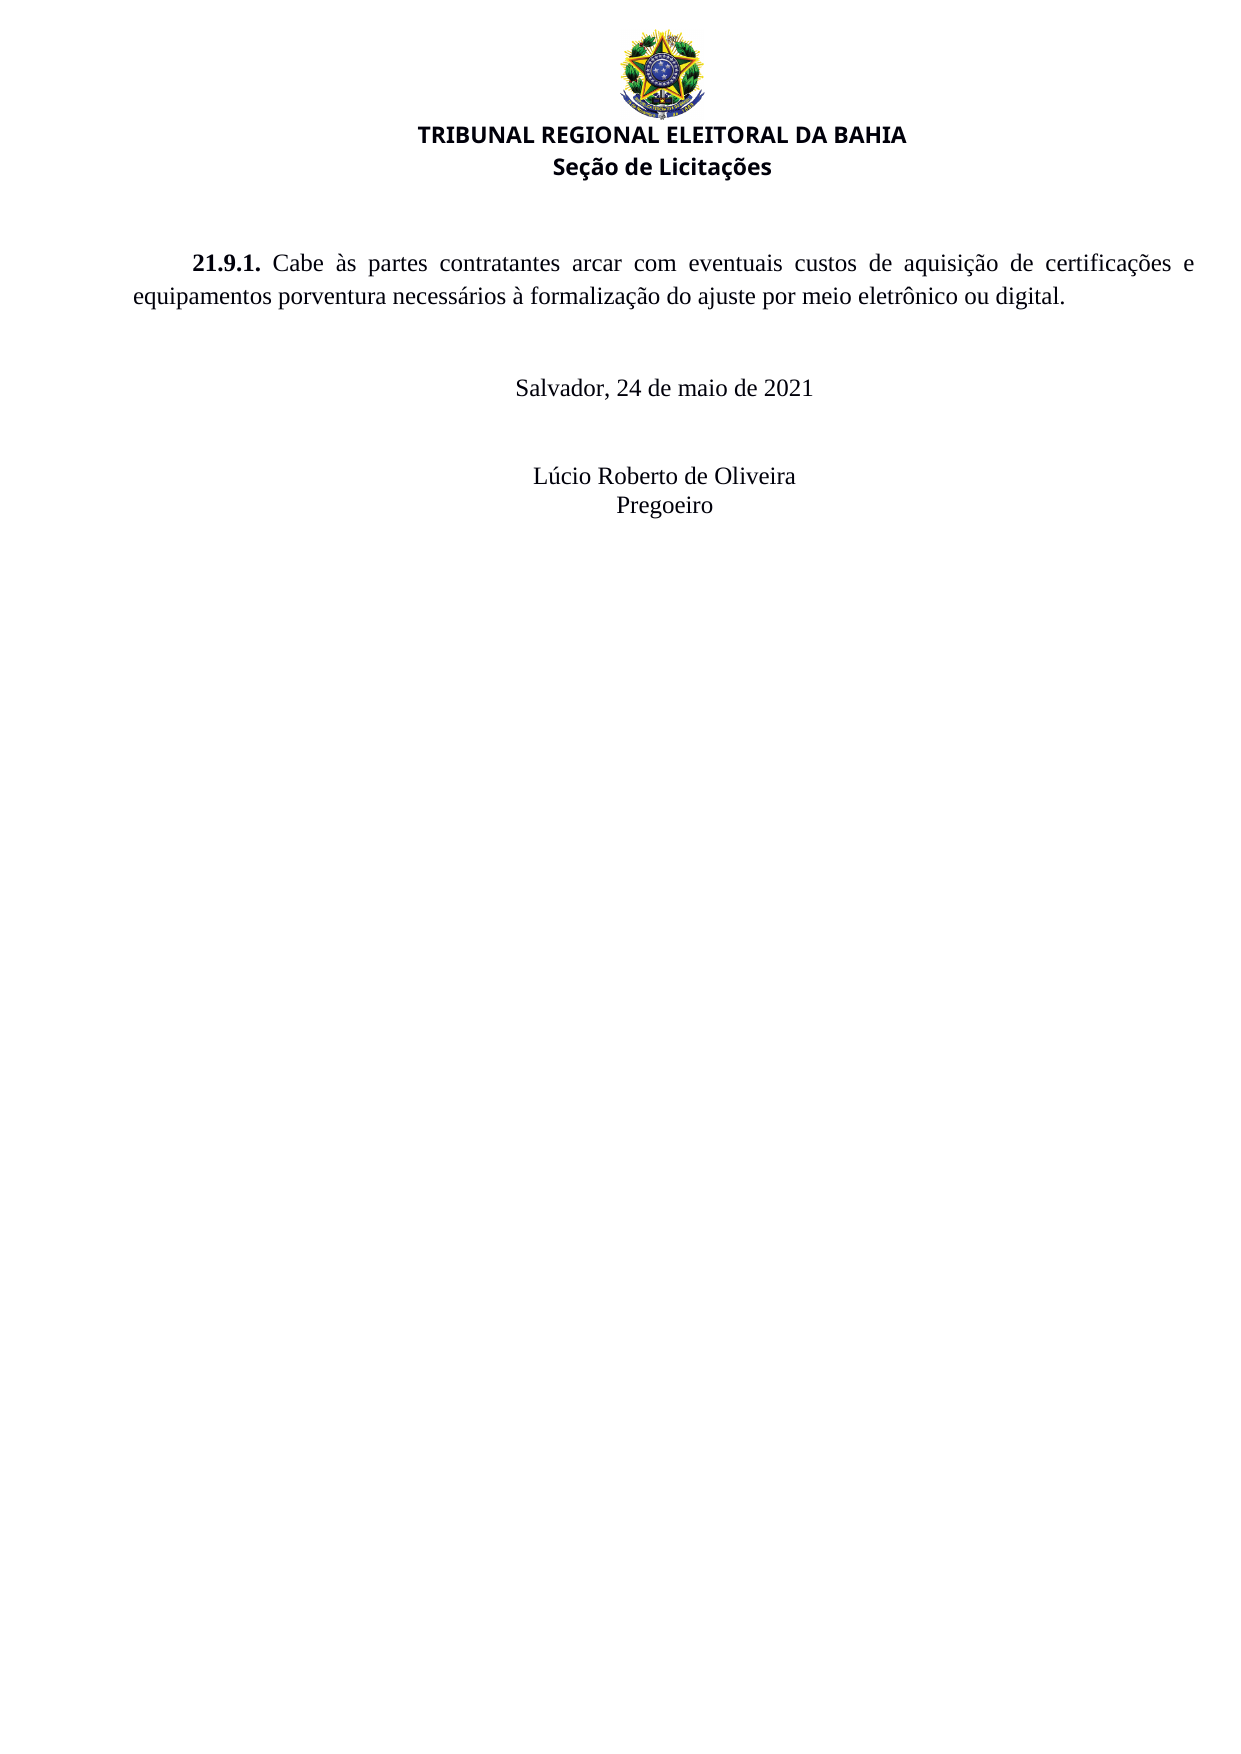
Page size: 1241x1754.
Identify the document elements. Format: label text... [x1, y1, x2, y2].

text 21.9.1. Cabe às partes contratantes arcar com eventuais custos de aquisição de certificações e equipamentos porventura necessários à formalização do ajuste por meio eletrônico ou digital. [133, 244, 1196, 311]
text Lúcio Roberto de Oliveira [133, 461, 1196, 490]
text Salvador, 24 de maio de 2021 [133, 369, 1196, 403]
text Pregoeiro [133, 490, 1196, 518]
